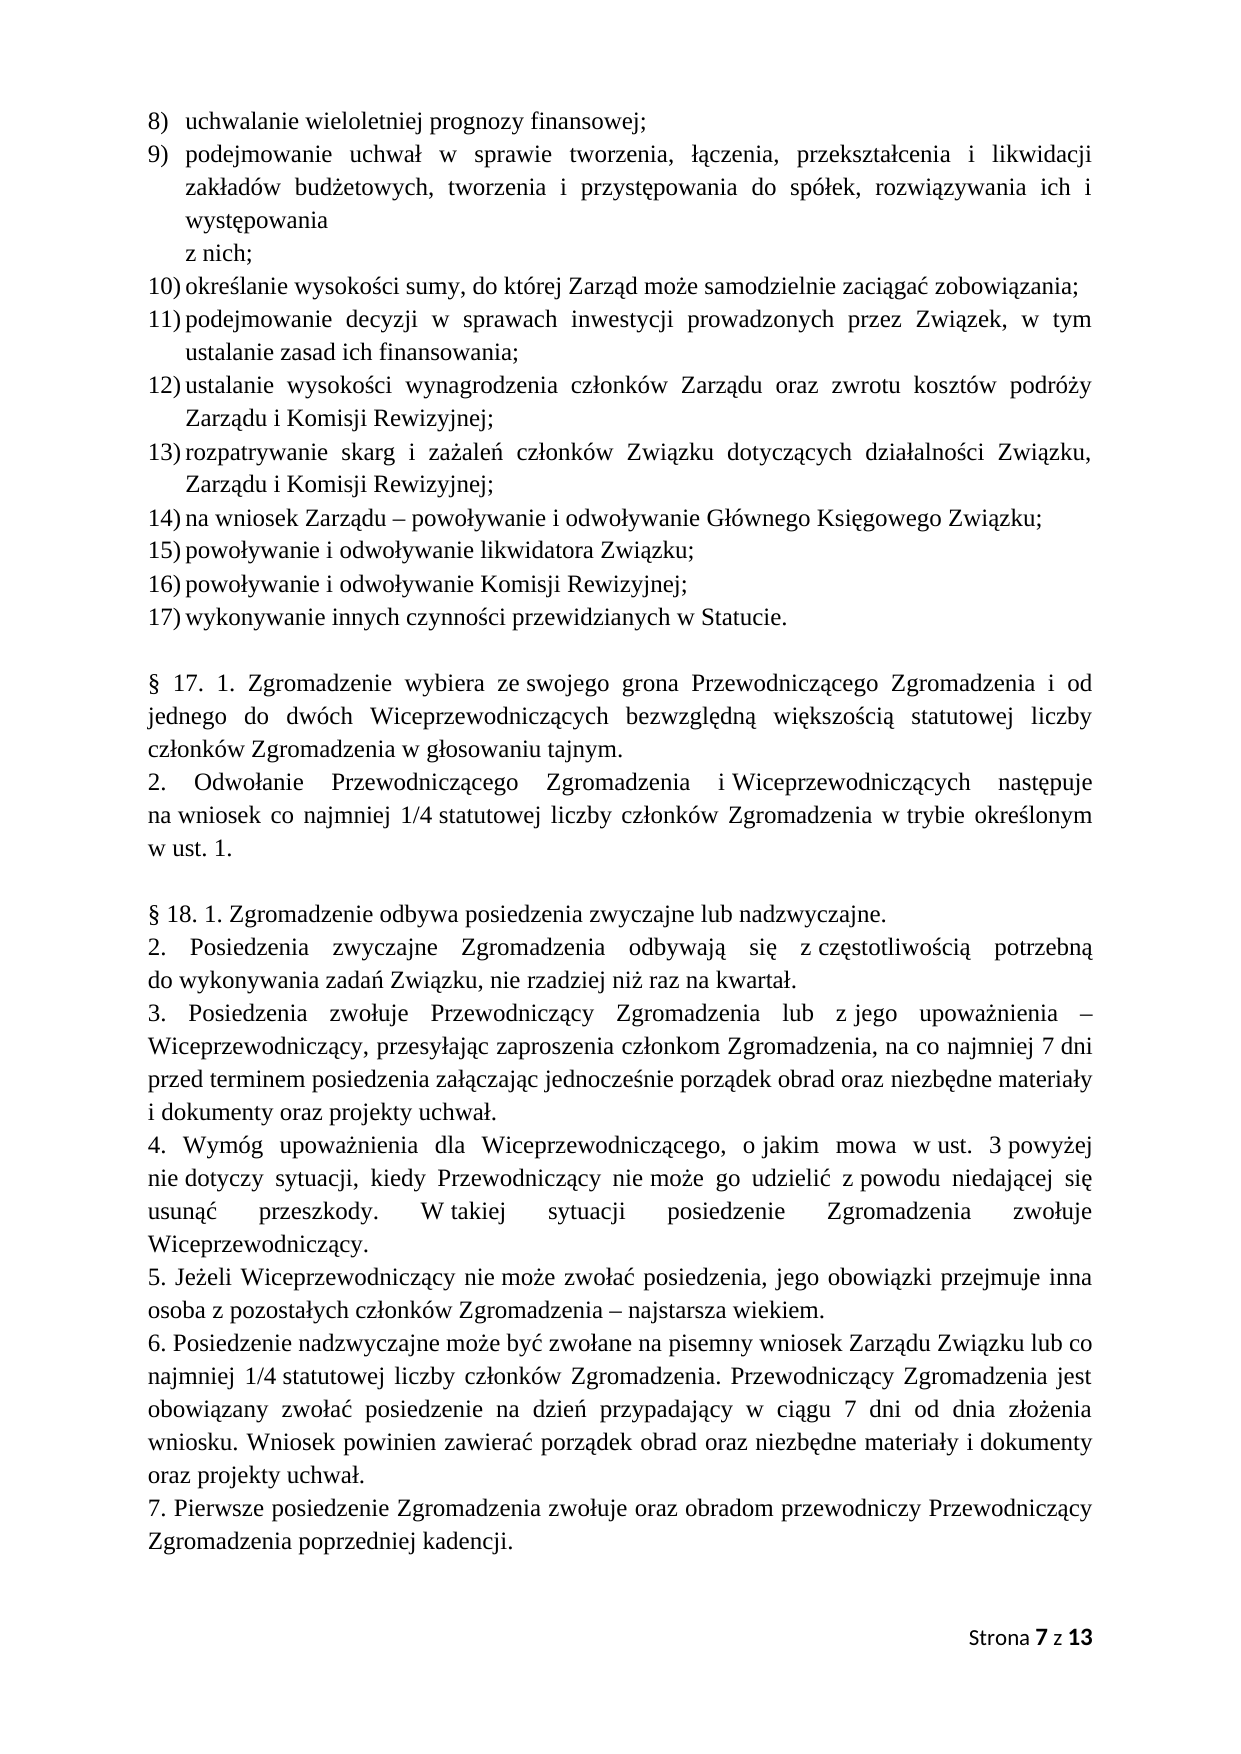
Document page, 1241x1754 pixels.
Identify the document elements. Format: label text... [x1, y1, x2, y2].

text § 17. 1. Zgromadzenie wybiera ze swojego grona Przewodniczącego Zgromadzenia i od jednego do dwóch Wiceprzewodniczących bezwzględną większością statutowej liczby członków Zgromadzenia w głosowaniu tajnym. [148, 635, 1092, 762]
list podejmowanie decyzji w sprawach inwestycji prowadzonych przez Związek, w tym ustalanie zasad ich finansowania; [148, 304, 1092, 366]
list podejmowanie uchwał w sprawie tworzenia, łączenia, przekształcenia i likwidacji zakładów budżetowych, tworzenia i przystępowania do spółek, rozwiązywania ich i występowania z nich; [148, 139, 1092, 267]
list ustalanie wysokości wynagrodzenia członków Zarządu oraz zwrotu kosztów podróży Zarządu i Komisji Rewizyjnej; [148, 371, 1092, 432]
list wykonywanie innych czynności przewidzianych w Statucie. [148, 602, 1092, 630]
text § 18. 1. Zgromadzenie odbywa posiedzenia zwyczajne lub nadzwyczajne. [148, 899, 1092, 928]
text 4. Wymóg upoważnienia dla Wiceprzewodniczącego, o jakim mowa w ust. 3 powyżej nie dotyczy sytuacji, kiedy Przewodniczący nie może go udzielić z powodu niedającej się usunąć przeszkody. W takiej sytuacji posiedzenie Zgromadzenia zwołuje Wiceprzewodniczący. 5. Jeżeli Wiceprzewodniczący nie może zwołać posiedzenia, jego obowiązki przejmuje inna osoba z pozostałych członków Zgromadzenia – najstarsza wiekiem. [148, 1130, 1092, 1324]
text 6. Posiedzenie nadzwyczajne może być zwołane na pisemny wniosek Zarządu Związku lub co najmniej 1/4 statutowej liczby członków Zgromadzenia. Przewodniczący Zgromadzenia jest obowiązany zwołać posiedzenie na dzień przypadający w ciągu 7 dni od dnia złożenia wniosku. Wniosek powinien zawierać porządek obrad oraz niezbędne materiały i dokumenty oraz projekty uchwał. [148, 1328, 1092, 1489]
list określanie wysokości sumy, do której Zarząd może samodzielnie zaciągać zobowiązania; [148, 271, 1092, 300]
list powoływanie i odwoływanie likwidatora Związku; [148, 536, 1092, 564]
text 2. Posiedzenia zwyczajne Zgromadzenia odbywają się z częstotliwością potrzebną do wykonywania zadań Związku, nie rzadziej niż raz na kwartał. [148, 932, 1092, 994]
list powoływanie i odwoływanie Komisji Rewizyjnej; [148, 569, 1092, 597]
list na wniosek Zarządu – powoływanie i odwoływanie Głównego Księgowego Związku; [148, 503, 1092, 531]
text 2. Odwołanie Przewodniczącego Zgromadzenia i Wiceprzewodniczących następuje na wniosek co najmniej 1/4 statutowej liczby członków Zgromadzenia w trybie określonym w ust. 1. [148, 767, 1092, 862]
text 3. Posiedzenia zwołuje Przewodniczący Zgromadzenia lub z jego upoważnienia – Wiceprzewodniczący, przesyłając zaproszenia członkom Zgromadzenia, na co najmniej 7 dni przed terminem posiedzenia załączając jednocześnie porządek obrad oraz niezbędne materiały i dokumenty oraz projekty uchwał. [148, 998, 1092, 1126]
list uchwalanie wieloletniej prognozy finansowej; [148, 106, 1092, 135]
text 7. Pierwsze posiedzenie Zgromadzenia zwołuje oraz obradom przewodniczy Przewodniczący Zgromadzenia poprzedniej kadencji. [148, 1493, 1092, 1555]
list rozpatrywanie skarg i zażaleń członków Związku dotyczących działalności Związku, Zarządu i Komisji Rewizyjnej; [148, 437, 1092, 498]
